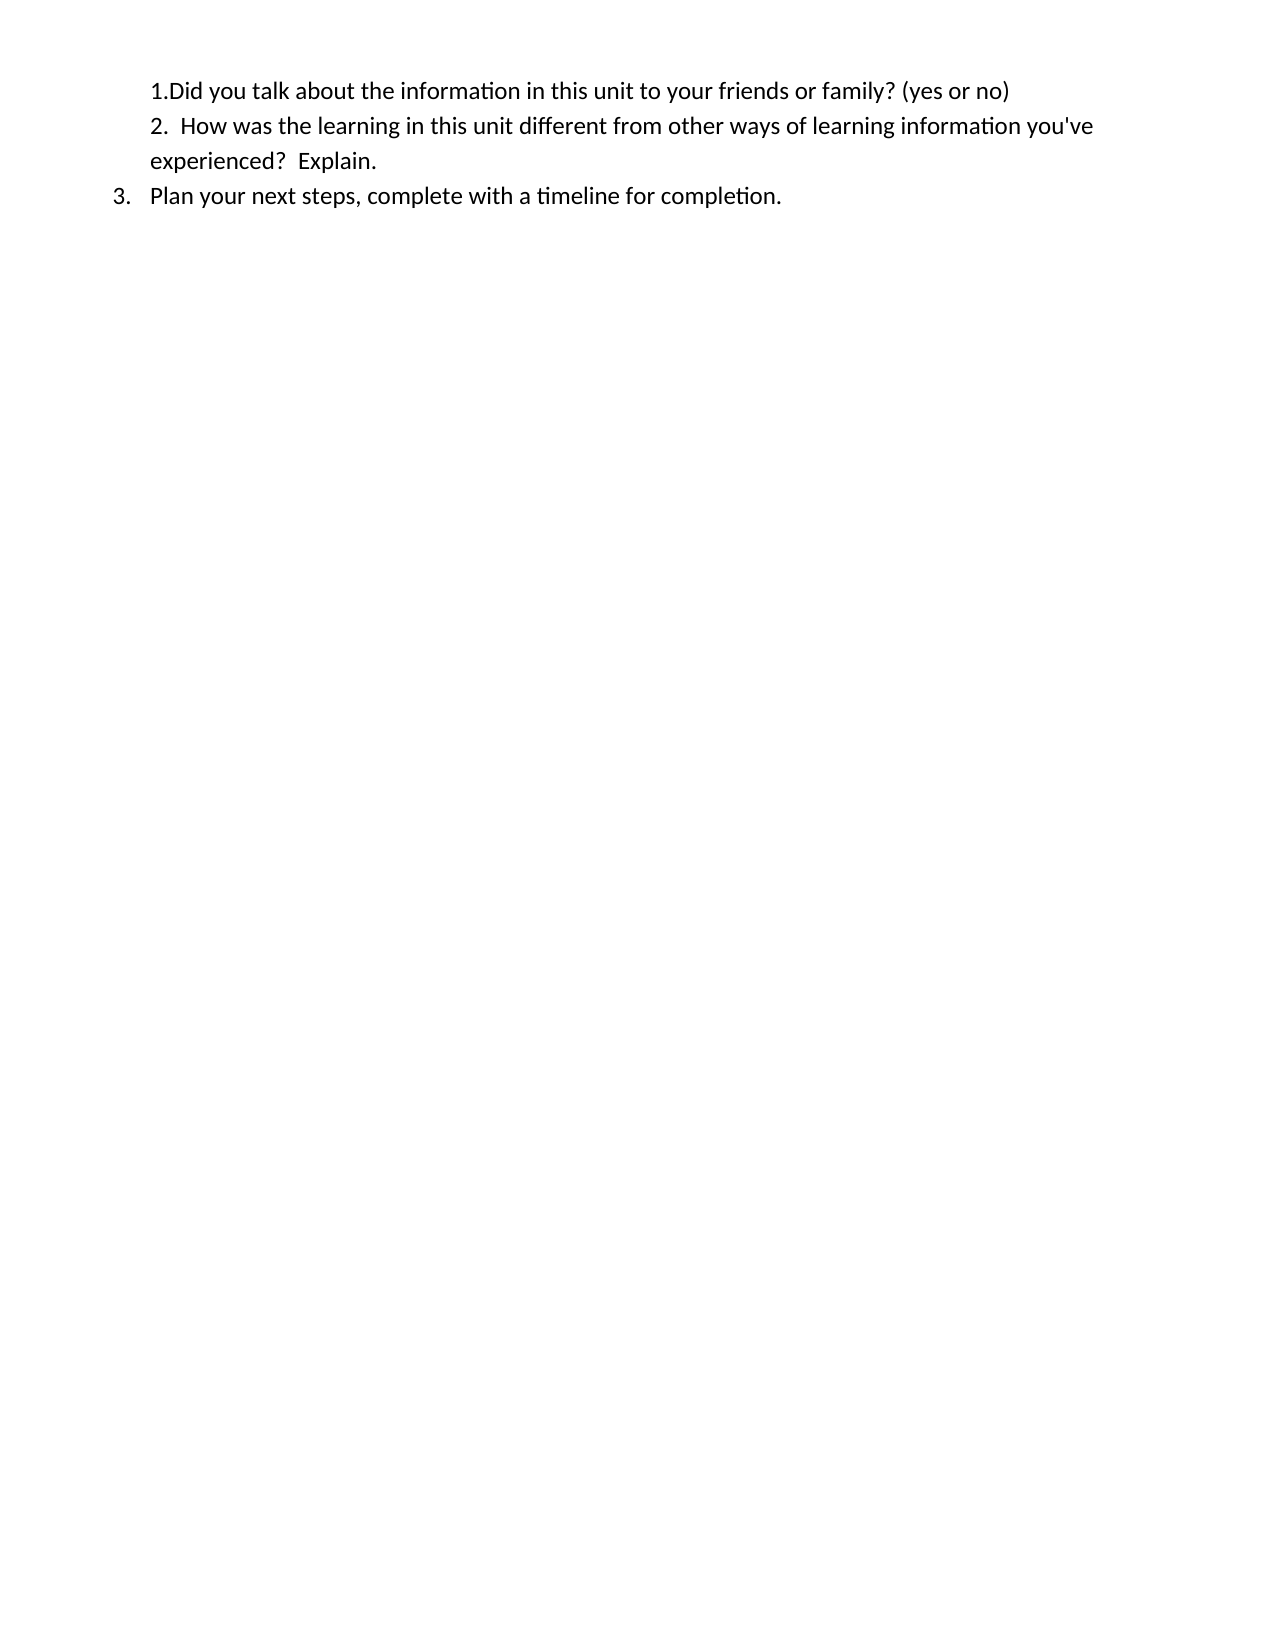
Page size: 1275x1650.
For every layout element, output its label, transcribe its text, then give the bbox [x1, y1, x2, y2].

list 1.Did you talk about the information in this unit to your friends or family? (yes or no) 2. How was the learning in this unit different from other ways of learning information you've experienced? Explain. [150, 75, 1200, 176]
list Plan your next steps, complete with a timeline for completion. [112, 180, 1200, 211]
